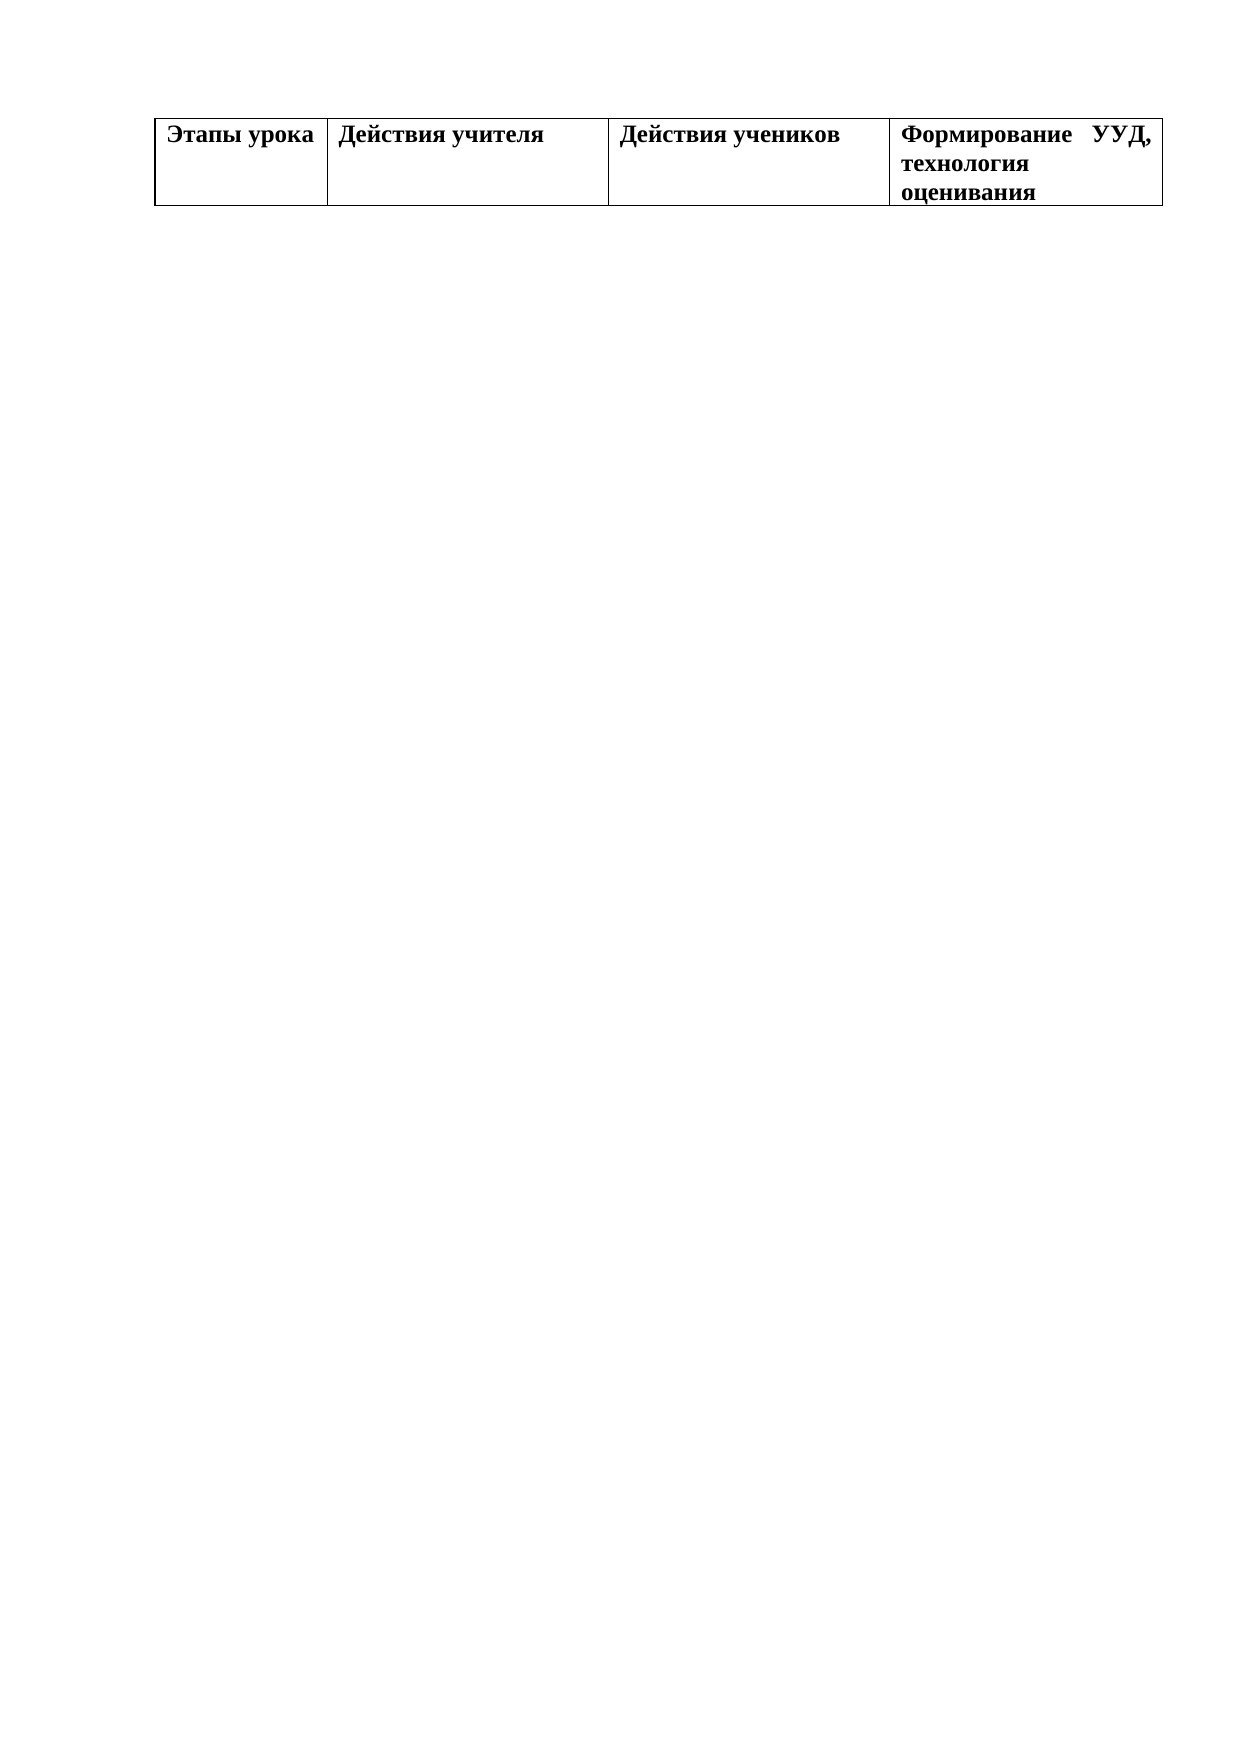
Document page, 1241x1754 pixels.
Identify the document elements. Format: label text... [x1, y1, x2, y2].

table_header Формирование УУД, технология оценивания [890, 119, 1162, 205]
table_header Действия учеников [609, 119, 889, 205]
table_header Этапы урока [156, 119, 327, 205]
table_header Действия учителя [328, 119, 608, 205]
